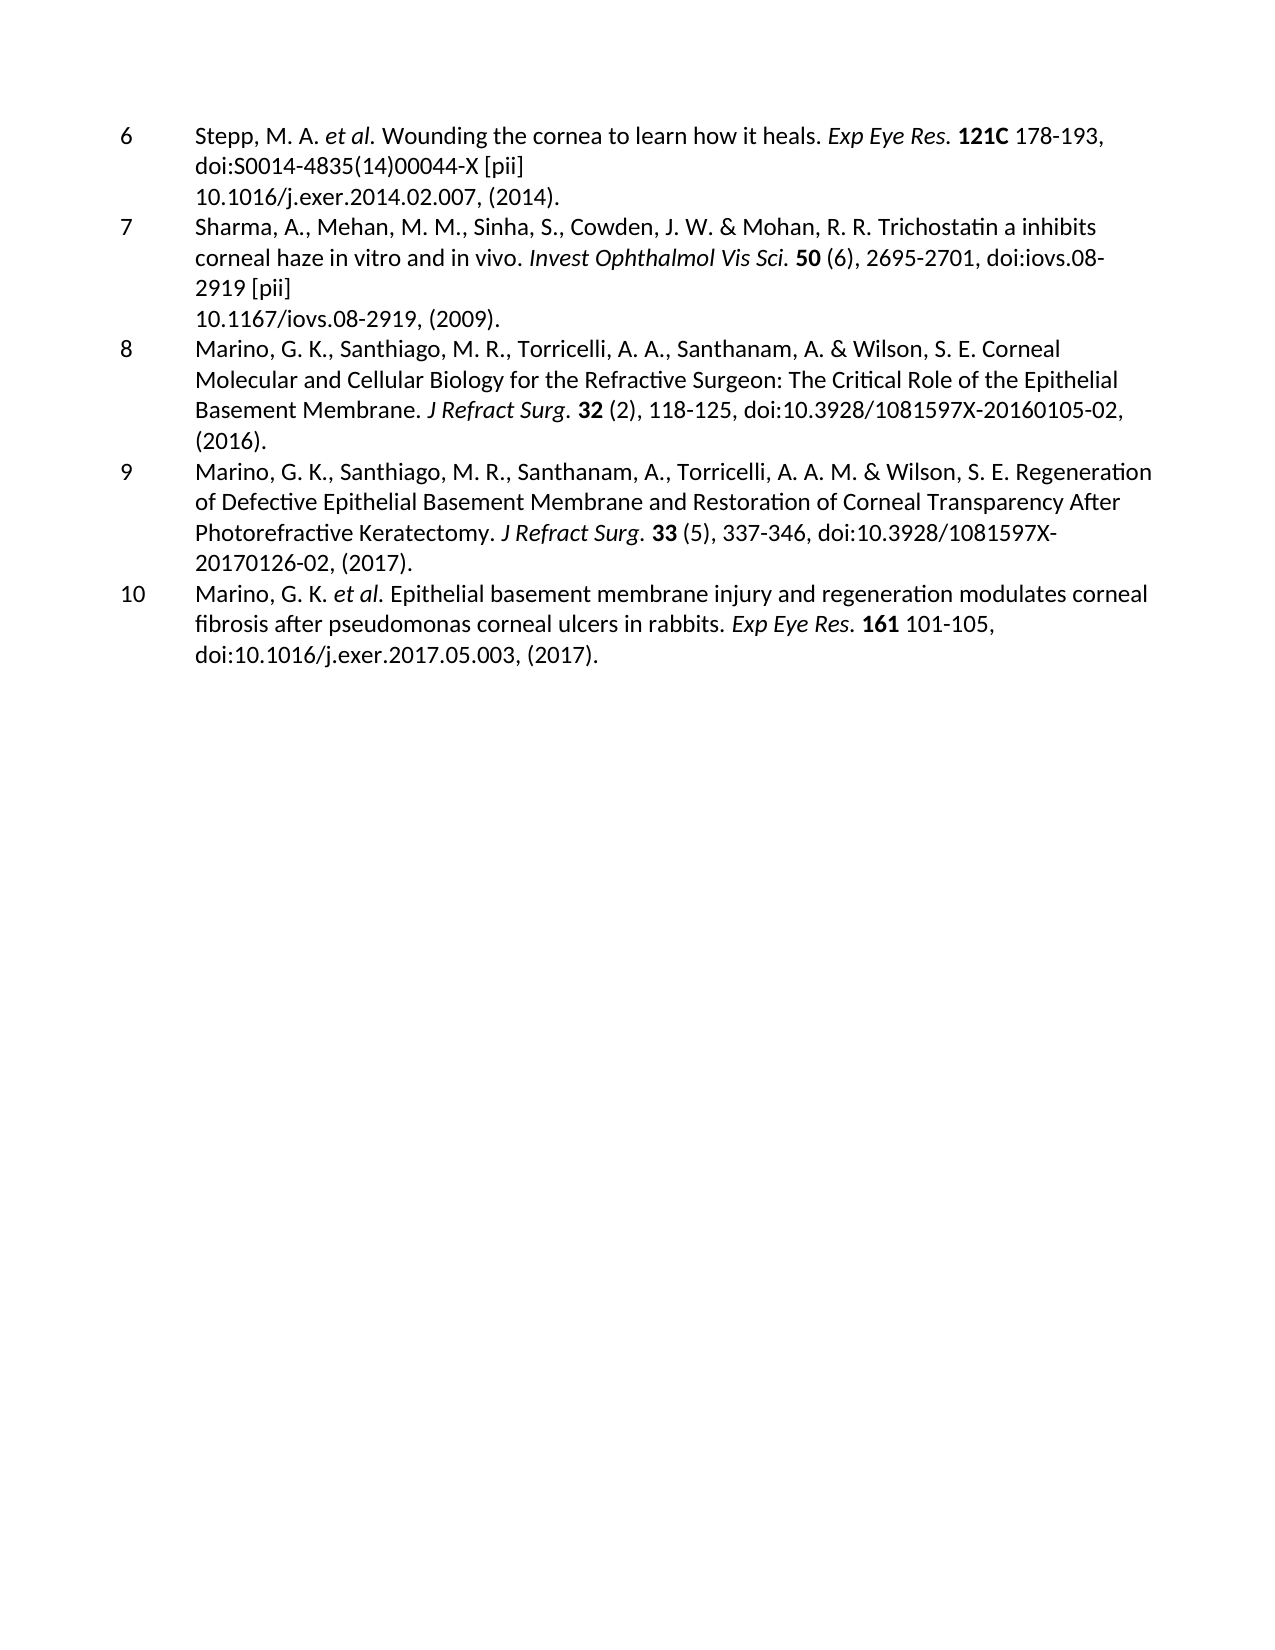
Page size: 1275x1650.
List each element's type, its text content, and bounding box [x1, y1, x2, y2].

text 7 Sharma, A., Mehan, M. M., Sinha, S., Cowden, J. W. & Mohan, R. R. Trichostatin a inhibits corneal haze in vitro and in vivo. Invest Ophthalmol Vis Sci. 50 (6), 2695-2701, doi:iovs.08-2919 [pii] [120, 212, 1155, 303]
text 6 Stepp, M. A. et al. Wounding the cornea to learn how it heals. Exp Eye Res. 121C 178-193, doi:S0014-4835(14)00044-X [pii] [120, 120, 1155, 181]
text 9 Marino, G. K., Santhiago, M. R., Santhanam, A., Torricelli, A. A. M. & Wilson, S. E. Regeneration of Defective Epithelial Basement Membrane and Restoration of Corneal Transparency After Photorefractive Keratectomy. J Refract Surg. 33 (5), 337-346, doi:10.3928/1081597X-20170126-02, (2017). [120, 456, 1155, 578]
text 10.1016/j.exer.2014.02.007, (2014). [195, 181, 1155, 212]
text 10 Marino, G. K. et al. Epithelial basement membrane injury and regeneration modulates corneal fibrosis after pseudomonas corneal ulcers in rabbits. Exp Eye Res. 161 101-105, doi:10.1016/j.exer.2017.05.003, (2017). [120, 578, 1155, 669]
text 8 Marino, G. K., Santhiago, M. R., Torricelli, A. A., Santhanam, A. & Wilson, S. E. Corneal Molecular and Cellular Biology for the Refractive Surgeon: The Critical Role of the Epithelial Basement Membrane. J Refract Surg. 32 (2), 118-125, doi:10.3928/1081597X-20160105-02, (2016). [120, 334, 1155, 456]
text 10.1167/iovs.08-2919, (2009). [195, 303, 1155, 334]
